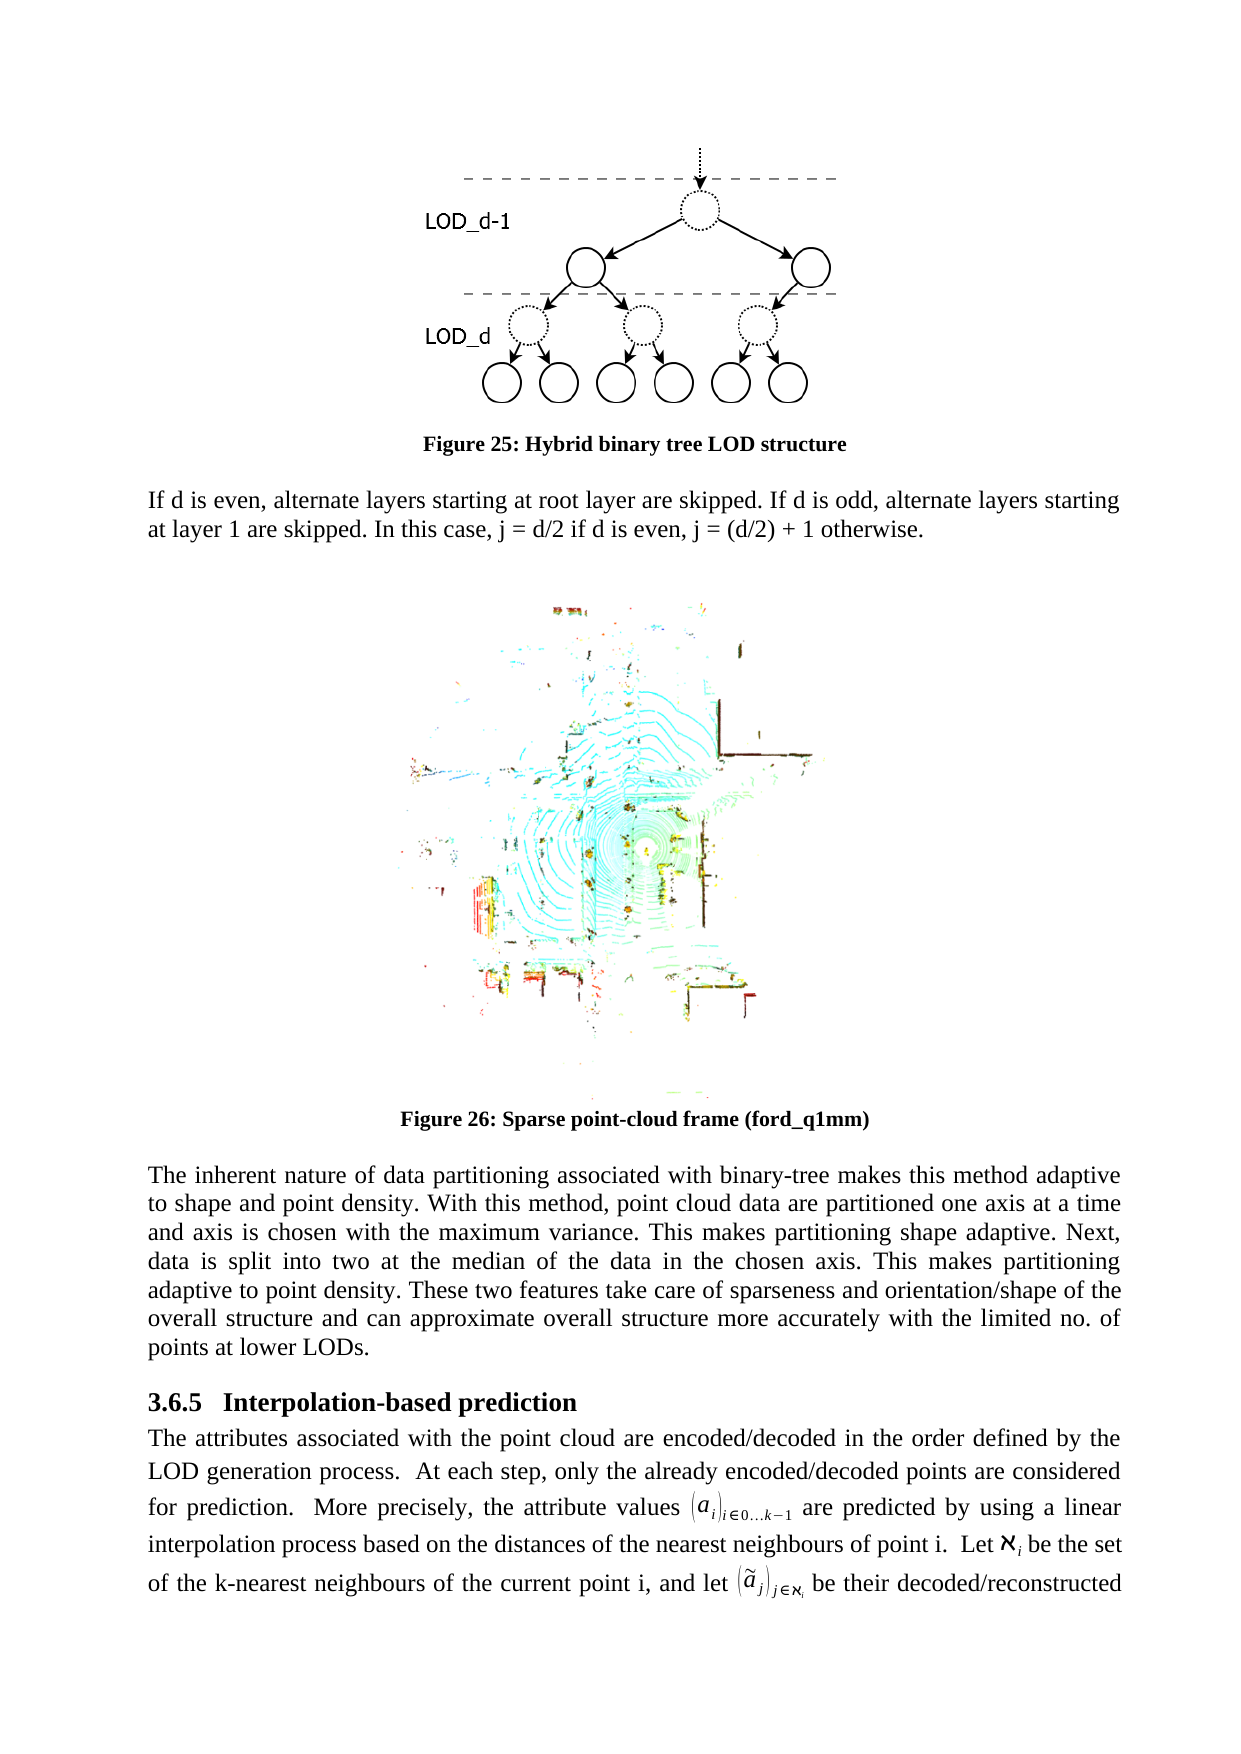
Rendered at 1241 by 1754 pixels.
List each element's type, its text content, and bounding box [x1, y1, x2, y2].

text The inherent nature of data partitioning associated with binary-tree makes this method adaptive to shape and point density. With this method, point cloud data are partitioned one axis at a time and axis is chosen with the maximum variance. This makes partitioning shape adaptive. Next, data is split into two at the median of the data in the chosen axis. This makes partitioning adaptive to point density. These two features take care of sparseness and orientation/shape of the overall structure and can approximate overall structure more accurately with the limited no. of points at lower LODs. [148, 1160, 1122, 1361]
subtitle Interpolation-based prediction [148, 1386, 1122, 1417]
picture [373, 571, 896, 1106]
text If d is even, alternate layers starting at root layer are skipped. If d is odd, alternate layers starting at layer 1 are skipped. In this case, j = d/2 if d is even, j = (d/2) + 1 otherwise. [148, 485, 1122, 543]
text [148, 1423, 1122, 1601]
picture [425, 147, 845, 403]
